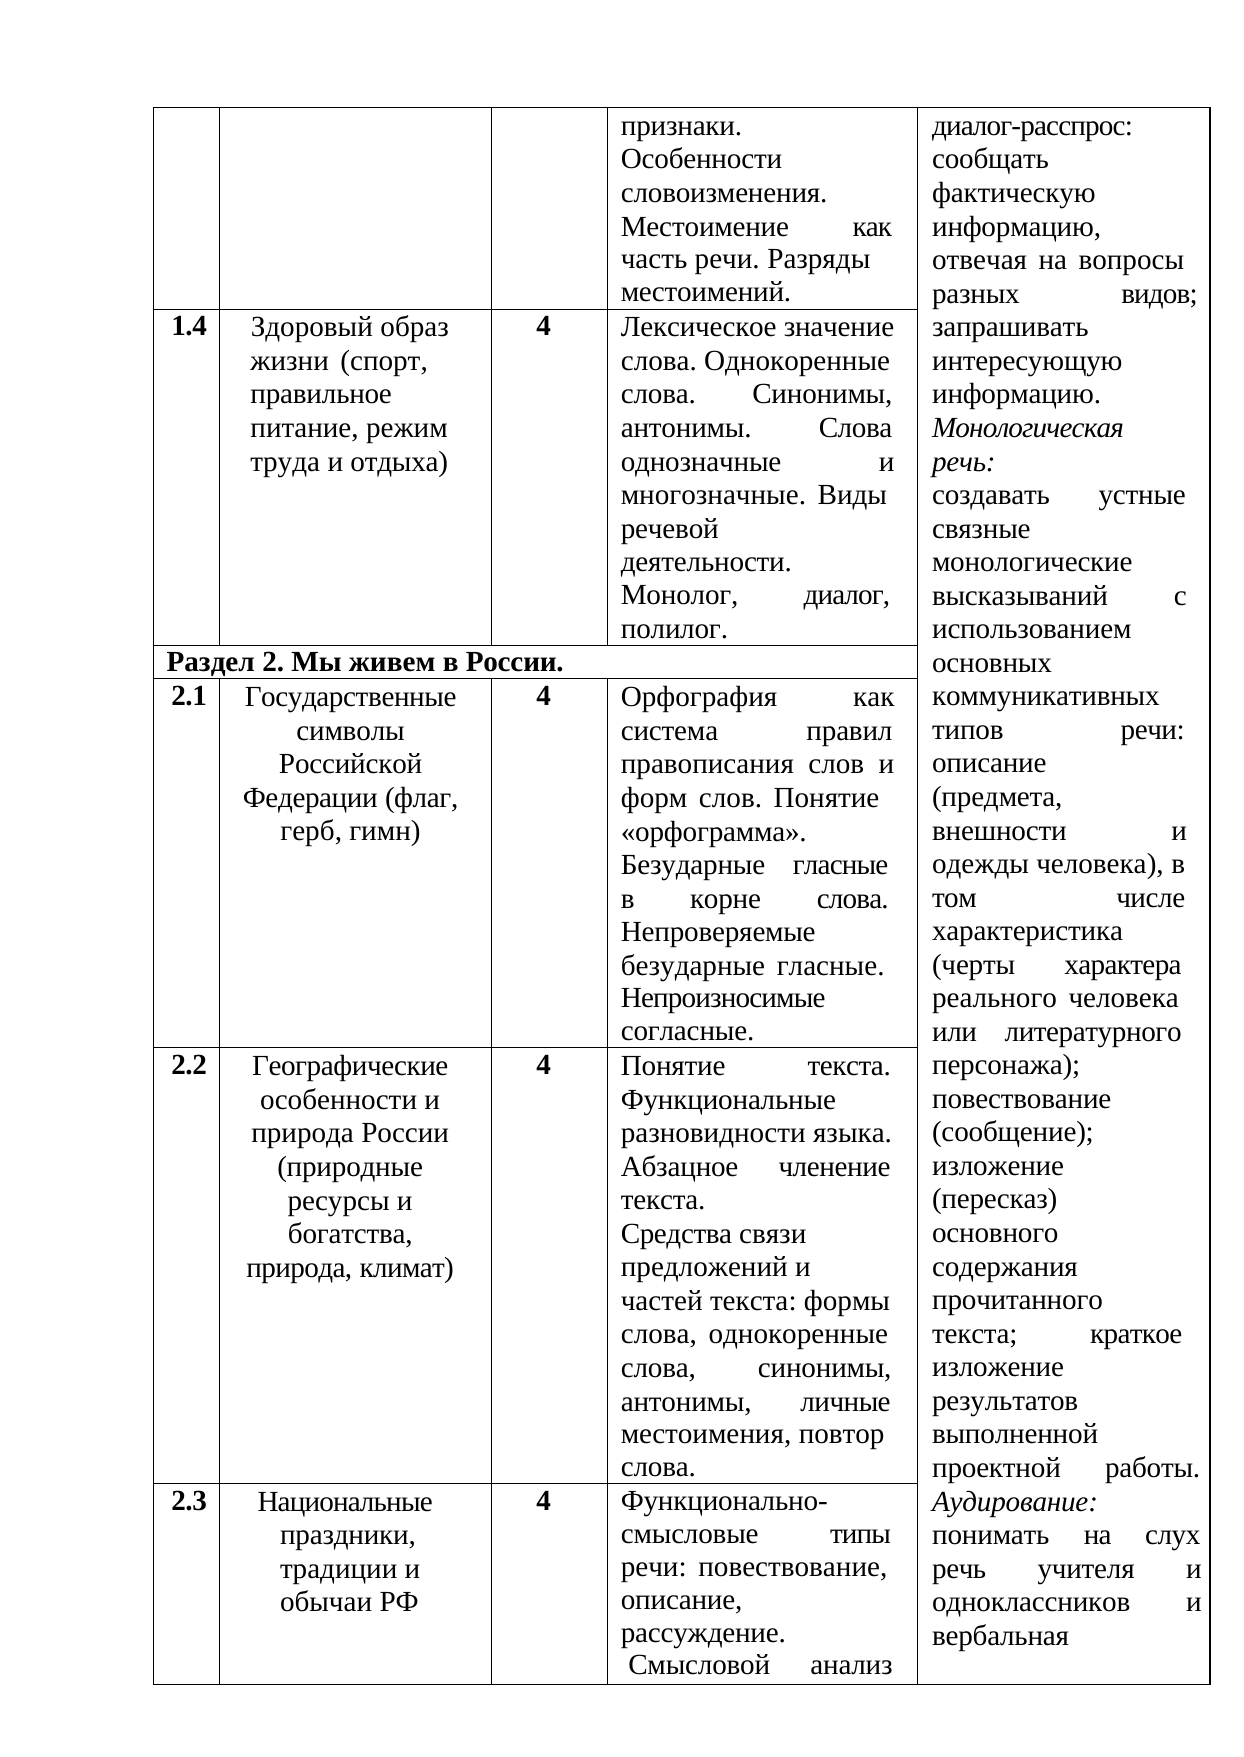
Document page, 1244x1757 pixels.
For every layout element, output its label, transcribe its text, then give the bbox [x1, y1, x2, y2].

table_cell Орфография как система правил правописания слов и форм слов. Понятие «орфограмма». Безударные гласные в корне слова. Непроверяемые безударные гласные. Непроизносимые согласные. [608, 679, 917, 1047]
table_cell Раздел 2. Мы живем в России. [154, 646, 917, 678]
table_cell 4 [492, 1048, 607, 1483]
table_cell Лексическое значение слова. Однокоренные слова. Синонимы, антонимы. Слова однозначные и многозначные. Виды речевой деятельности. Монолог, диалог, полилог. [608, 310, 917, 645]
table_cell 4 [492, 679, 607, 1047]
table_header признаки. Особенности словоизменения. Местоимение как часть речи. Разряды местоимений. [608, 108, 917, 308]
table_header [492, 108, 607, 308]
table_cell Географические особенности и природа России (природные ресурсы и богатства, природа, климат) [220, 1048, 491, 1483]
table_header [220, 108, 491, 308]
table_cell Функционально- смысловые типы речи: повествование, описание, рассуждение. Смысловой анализ [608, 1484, 917, 1684]
table_cell 1.4 [154, 310, 219, 645]
table_cell 4 [492, 310, 607, 645]
table_header [154, 108, 219, 308]
table_cell Понятие текста. Функциональные разновидности языка. Абзацное членение текста. Средства связи предложений и частей текста: формы слова, однокоренные слова, синонимы, антонимы, личные местоимения, повтор слова. [608, 1048, 917, 1483]
table_cell Здоровый образ жизни (спорт, правильное питание, режим труда и отдыха) [220, 310, 491, 645]
table_cell Государственные символы Российской Федерации (флаг, герб, гимн) [220, 679, 491, 1047]
table_cell 2.3 [154, 1484, 219, 1684]
table_cell 4 [492, 1484, 607, 1684]
table_header диалог-расспрос: сообщать фактическую информацию, отвечая на вопросы разных видов; запрашивать интересующую информацию. Монологическая речь: создавать устные связные монологические высказываний с использованием основных коммуникативных типов речи: описание (предмета, внешности и одежды человека), в том числе характеристика (черты характера реального человека или литературного персонажа); повествование (сообщение); изложение (пересказ) основного содержания прочитанного текста; краткое изложение результатов выполненной проектной работы. Аудирование: понимать на слух речь учителя и одноклассников и вербальная [918, 108, 1209, 1684]
table_cell Национальные праздники, традиции и обычаи РФ [220, 1484, 491, 1684]
table_cell 2.2 [154, 1048, 219, 1483]
table_cell 2.1 [154, 679, 219, 1047]
